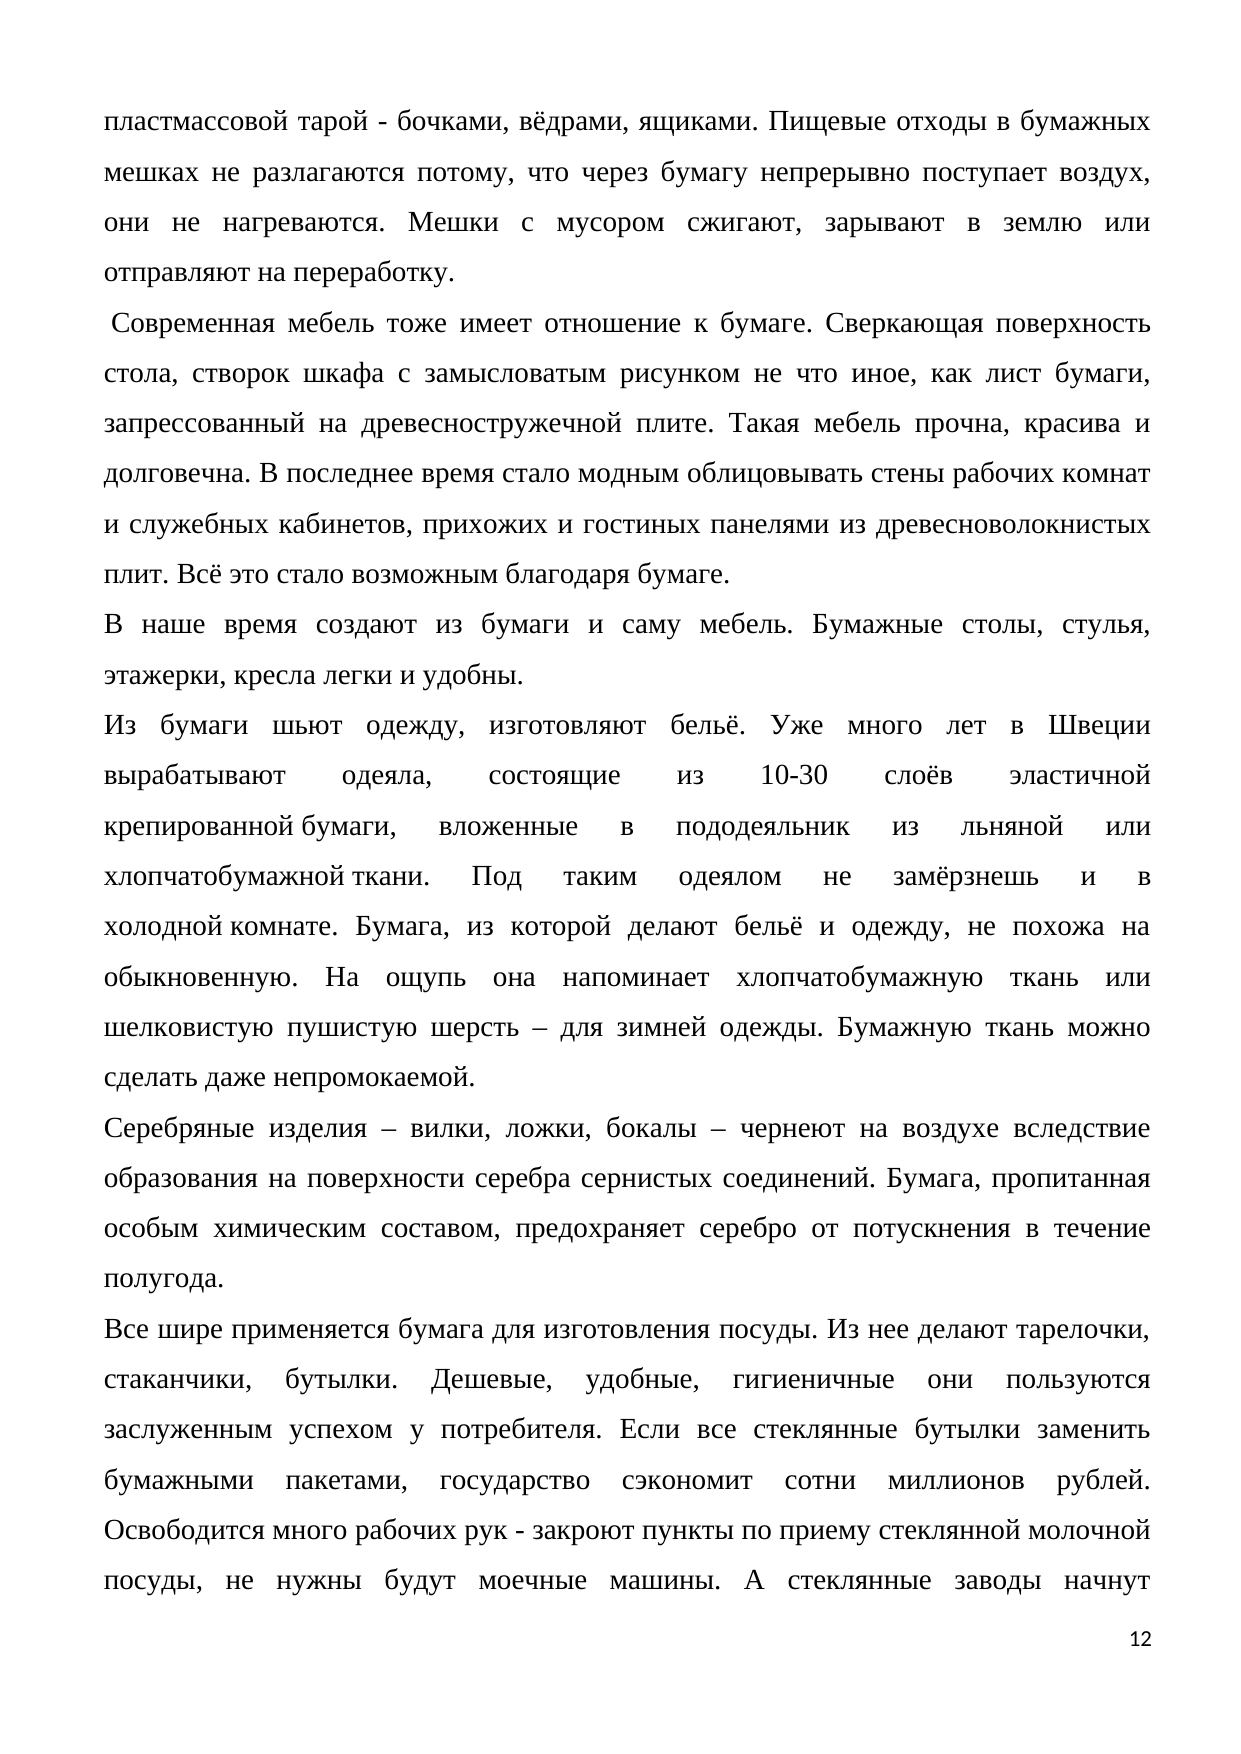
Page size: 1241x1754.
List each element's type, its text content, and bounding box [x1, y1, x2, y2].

text Из бумаги шьют одежду, изготовляют бельё. Уже много лет в Швеции вырабатывают одеяла, состоящие из 10-30 слоёв эластичной крепированной бумаги, вложенные в пододеяльник из льняной или хлопчатобумажной ткани. Под таким одеялом не замёрзнешь и в холодной комнате. Бумага, из которой делают бельё и одежду, не похожа на обыкновенную. На ощупь она напоминает хлопчатобумажную ткань или шелковистую пушистую шерсть – для зимней одежды. Бумажную ткань можно сделать даже непромокаемой. [103, 707, 1152, 1093]
text В наше время создают из бумаги и саму мебель. Бумажные столы, стулья, этажерки, кресла легки и удобны. [103, 607, 1152, 690]
text Современная мебель тоже имеет отношение к бумаге. Сверкающая поверхность стола, створок шкафа с замысловатым рисунком не что иное, как лист бумаги, запрессованный на древесностружечной плите. Такая мебель прочна, красива и долговечна. В последнее время стало модным облицовывать стены рабочих комнат и служебных кабинетов, прихожих и гостиных панелями из древесноволокнистых плит. Всё это стало возможным благодаря бумаге. [103, 305, 1152, 590]
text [103, 103, 1152, 288]
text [103, 1311, 1152, 1596]
text Серебряные изделия – вилки, ложки, бокалы – чернеют на воздухе вследствие образования на поверхности серебра сернистых соединений. Бумага, пропитанная особым химическим составом, предохраняет серебро от потускнения в течение полугода. [103, 1110, 1152, 1294]
